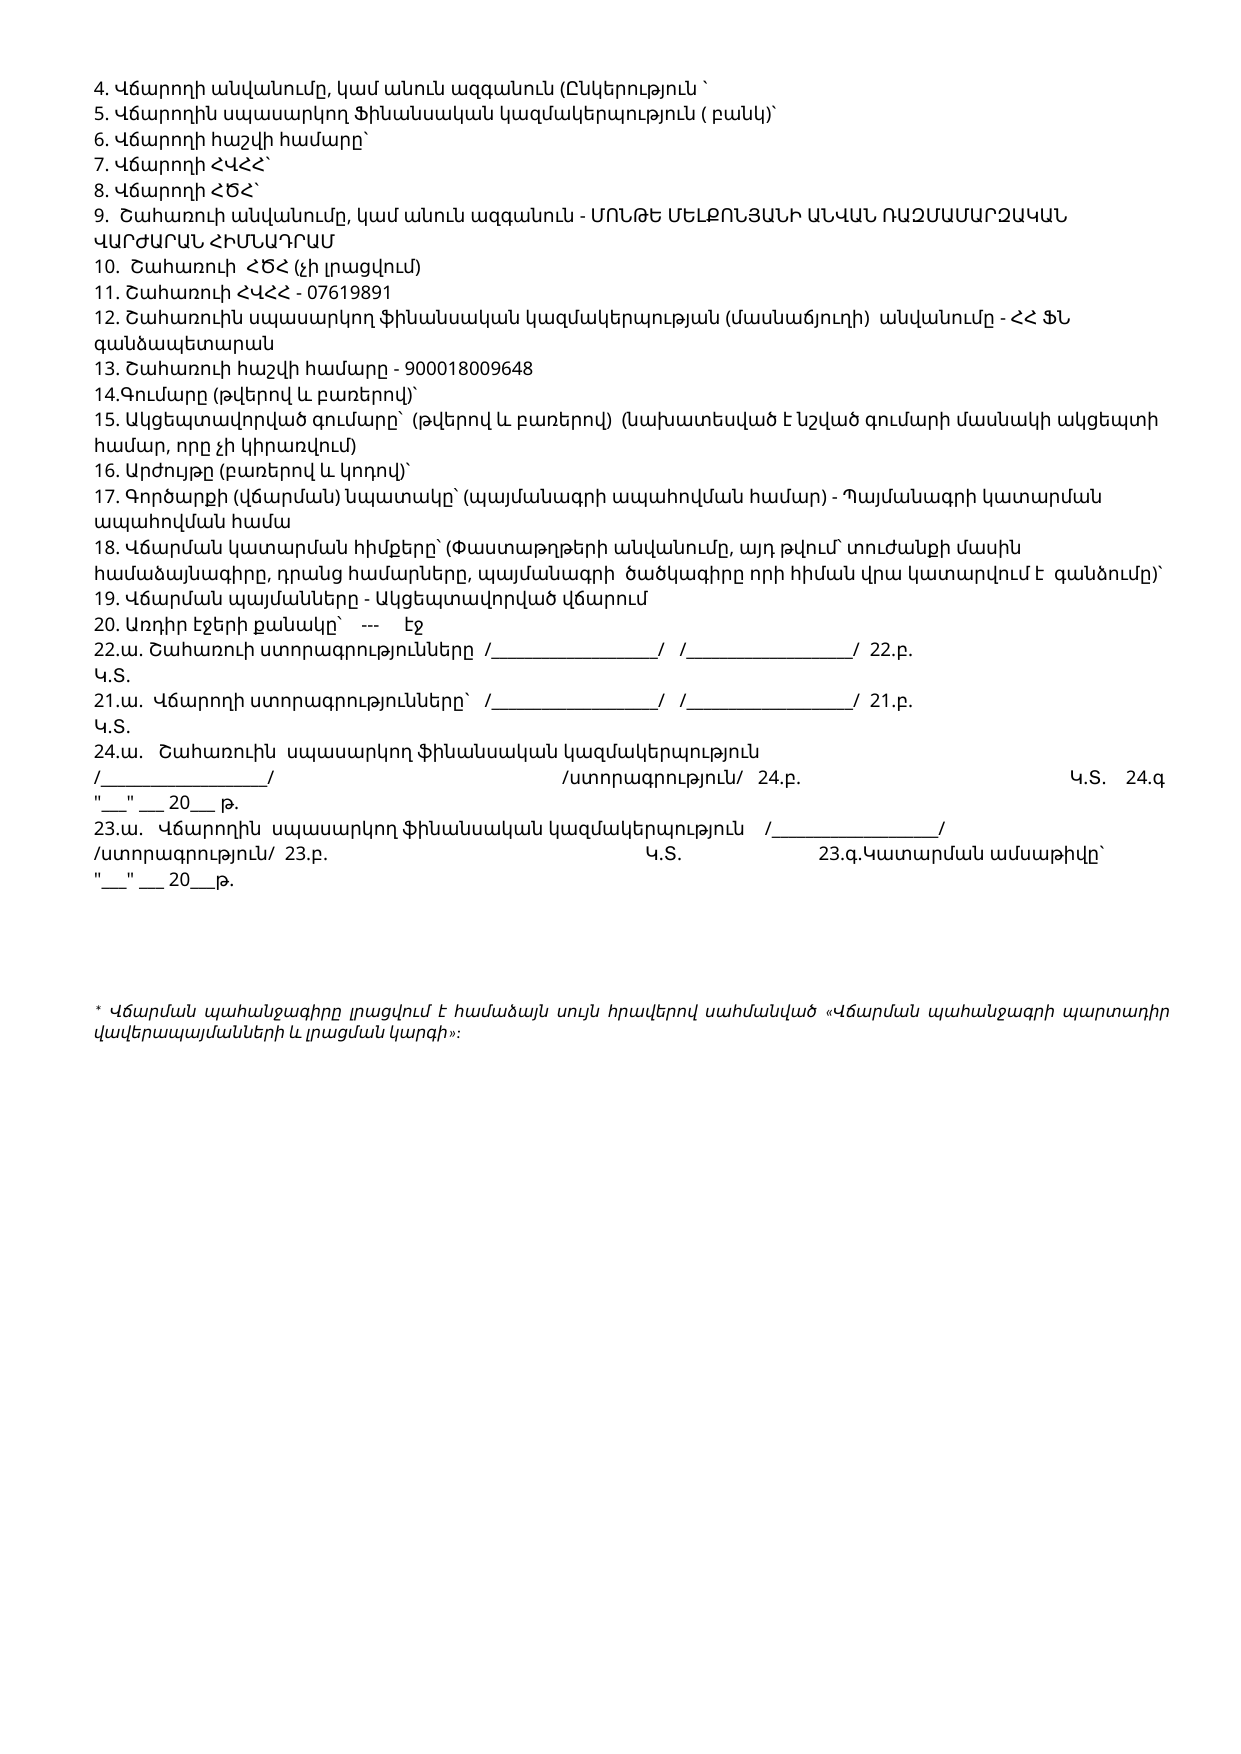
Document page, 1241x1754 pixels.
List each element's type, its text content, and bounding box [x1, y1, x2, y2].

text * Վճարման պահանջագիրը լրացվում է համաձայն սույն հրավերով սահմանված «Վճարման պահանջագրի պարտադիր վավերապայմանների և լրացման կարգի»: [94, 1002, 1171, 1042]
